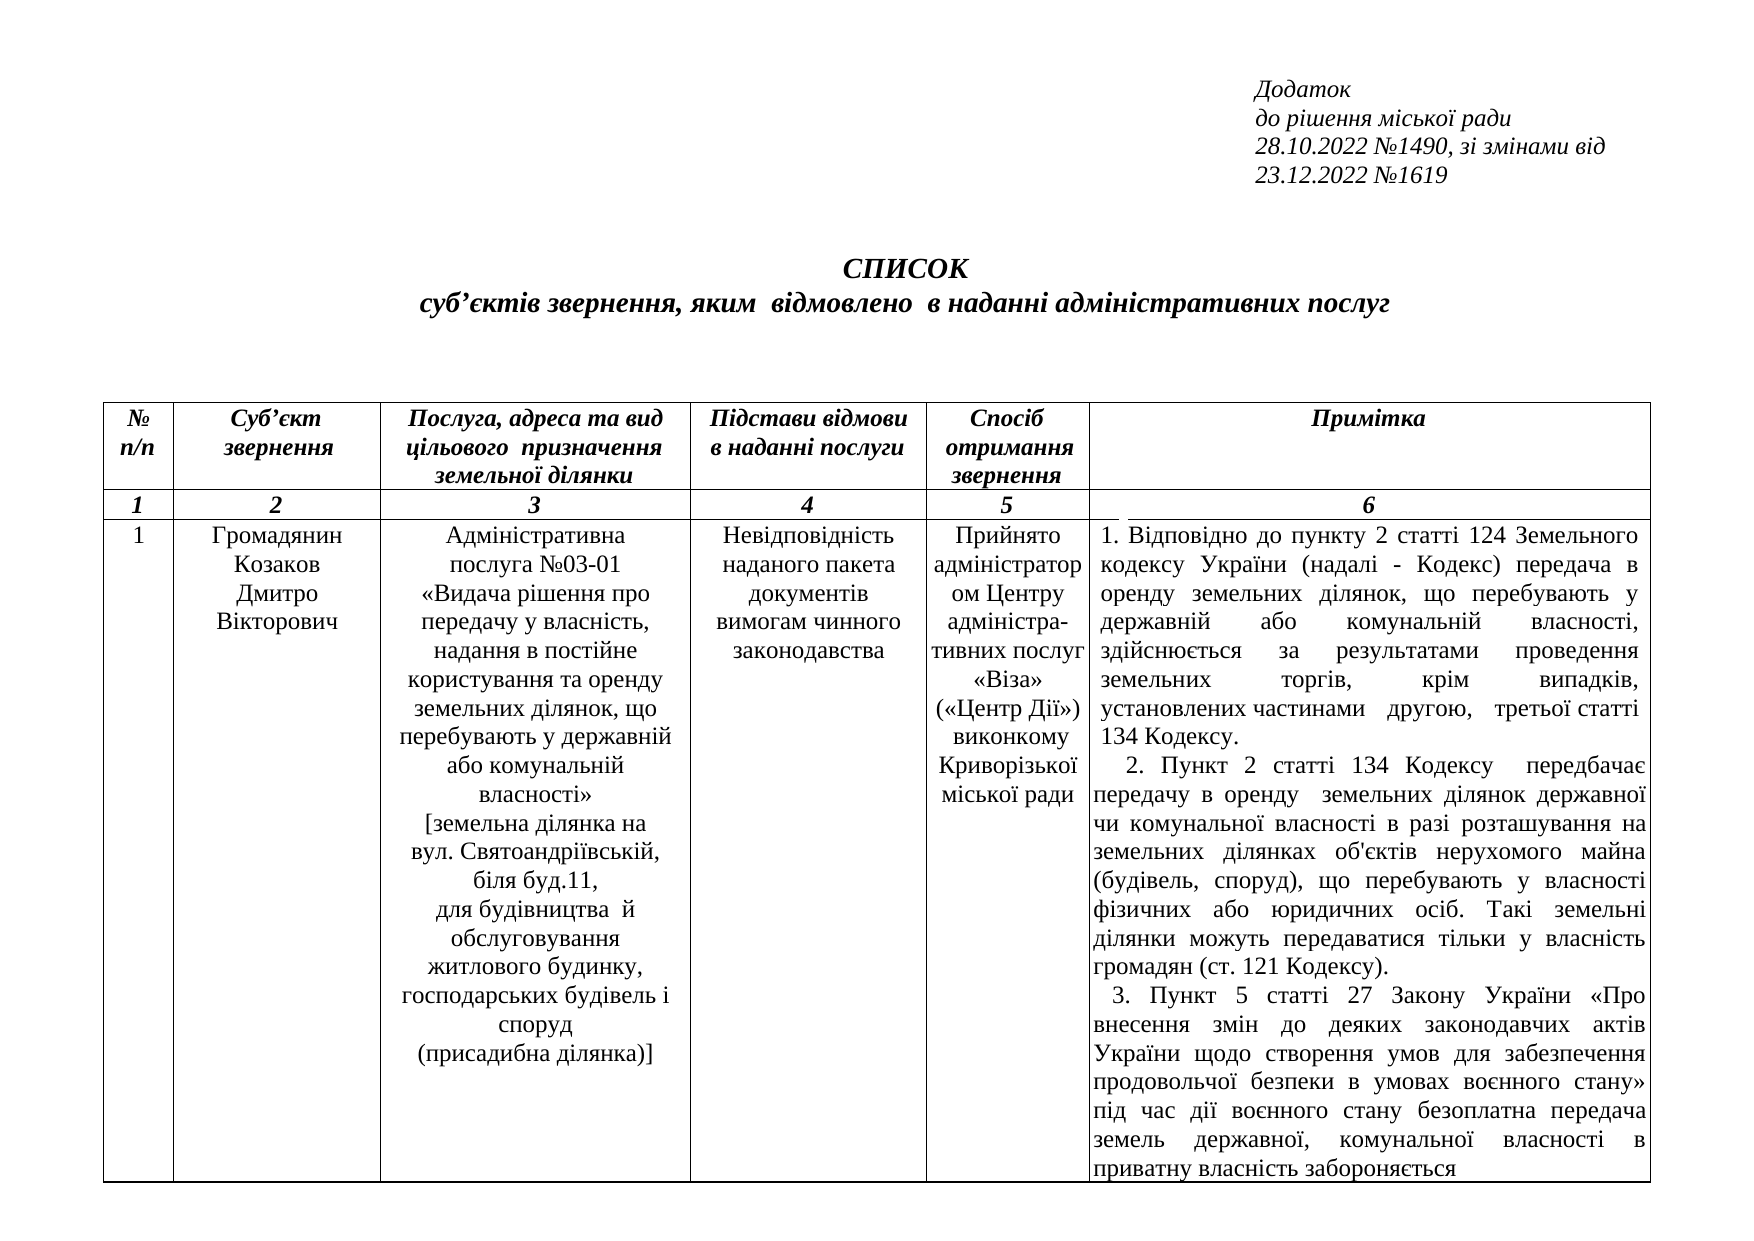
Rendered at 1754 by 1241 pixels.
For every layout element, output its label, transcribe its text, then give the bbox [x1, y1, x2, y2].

table_cell 1 [104, 520, 173, 1181]
text Додаток [1255, 74, 1695, 103]
text 23.12.2022 №1619 [1255, 160, 1695, 189]
table_cell 1. Відповідно до пункту 2 статті 124 Земельного кодексу України (надалі - Кодекс) передача в оренду земельних ділянок, що перебувають у державній або комунальній власності, здійснюється за результатами проведення земельних торгів, крім випадків, установлених частинами другою, третьої статті 134 Кодексу. 2. Пункт 2 статті 134 Кодексу передбачає передачу в оренду земельних ділянок державної чи комунальної власності в разі розташування на земельних ділянках об'єктів нерухомого майна (будівель, споруд), що перебувають у власності фізичних або юридичних осіб. Такі земельні ділянки можуть передаватися тільки у власність громадян (ст. 121 Кодексу). 3. Пункт 5 статті 27 Закону України «Про внесення змін до деяких законодавчих актів України щодо створення умов для забезпечення продовольчої безпеки в умовах воєнного стану» під час дії воєнного стану безоплатна передача земель державної, комунальної власності в приватну власність забороняється [1090, 520, 1650, 1181]
table_cell 4 [691, 490, 926, 519]
text суб’єктів звернення, яким відмовлено в наданні адміністративних послуг [103, 285, 1695, 318]
table_header Суб’єкт звернення [174, 403, 380, 489]
table_header Спосіб отримання звернення [927, 403, 1089, 489]
text СПИСОК [103, 251, 1695, 285]
table_cell Громадянин Козаков Дмитро Вікторович [174, 520, 380, 1181]
text до рішення міської ради [1255, 103, 1695, 131]
table_cell 2 [174, 490, 380, 519]
table_cell Адміністративна послуга №03-01 «Видача рішення про передачу у власність, надання в постійне користування та оренду земельних ділянок, що перебувають у державній або комунальній власності» [земельна ділянка на вул. Святоандріївській, біля буд.11, для будівництва й обслуговування житлового будинку, господарських будівель і споруд (присадибна ділянка)] [381, 520, 690, 1181]
table_cell 1 [104, 490, 173, 519]
table_cell 3 [381, 490, 690, 519]
table_cell Невідповідність наданого пакета документів вимогам чинного законодавства [691, 520, 926, 1181]
table_header Підстави відмови в наданні послуги [691, 403, 926, 489]
text 28.10.2022 №1490, зі змінами від [1255, 131, 1695, 160]
table_header Примітка [1090, 403, 1650, 489]
table_header Послуга, адреса та вид цільового призначення земельної ділянки [381, 403, 690, 489]
table_cell Прийнято адміністратором Центру адміністра-тивних послуг «Віза» («Центр Дії») виконкому Криворізької міської ради [927, 520, 1089, 1181]
table_cell 5 [927, 490, 1089, 519]
table_header № п/п [104, 403, 173, 489]
